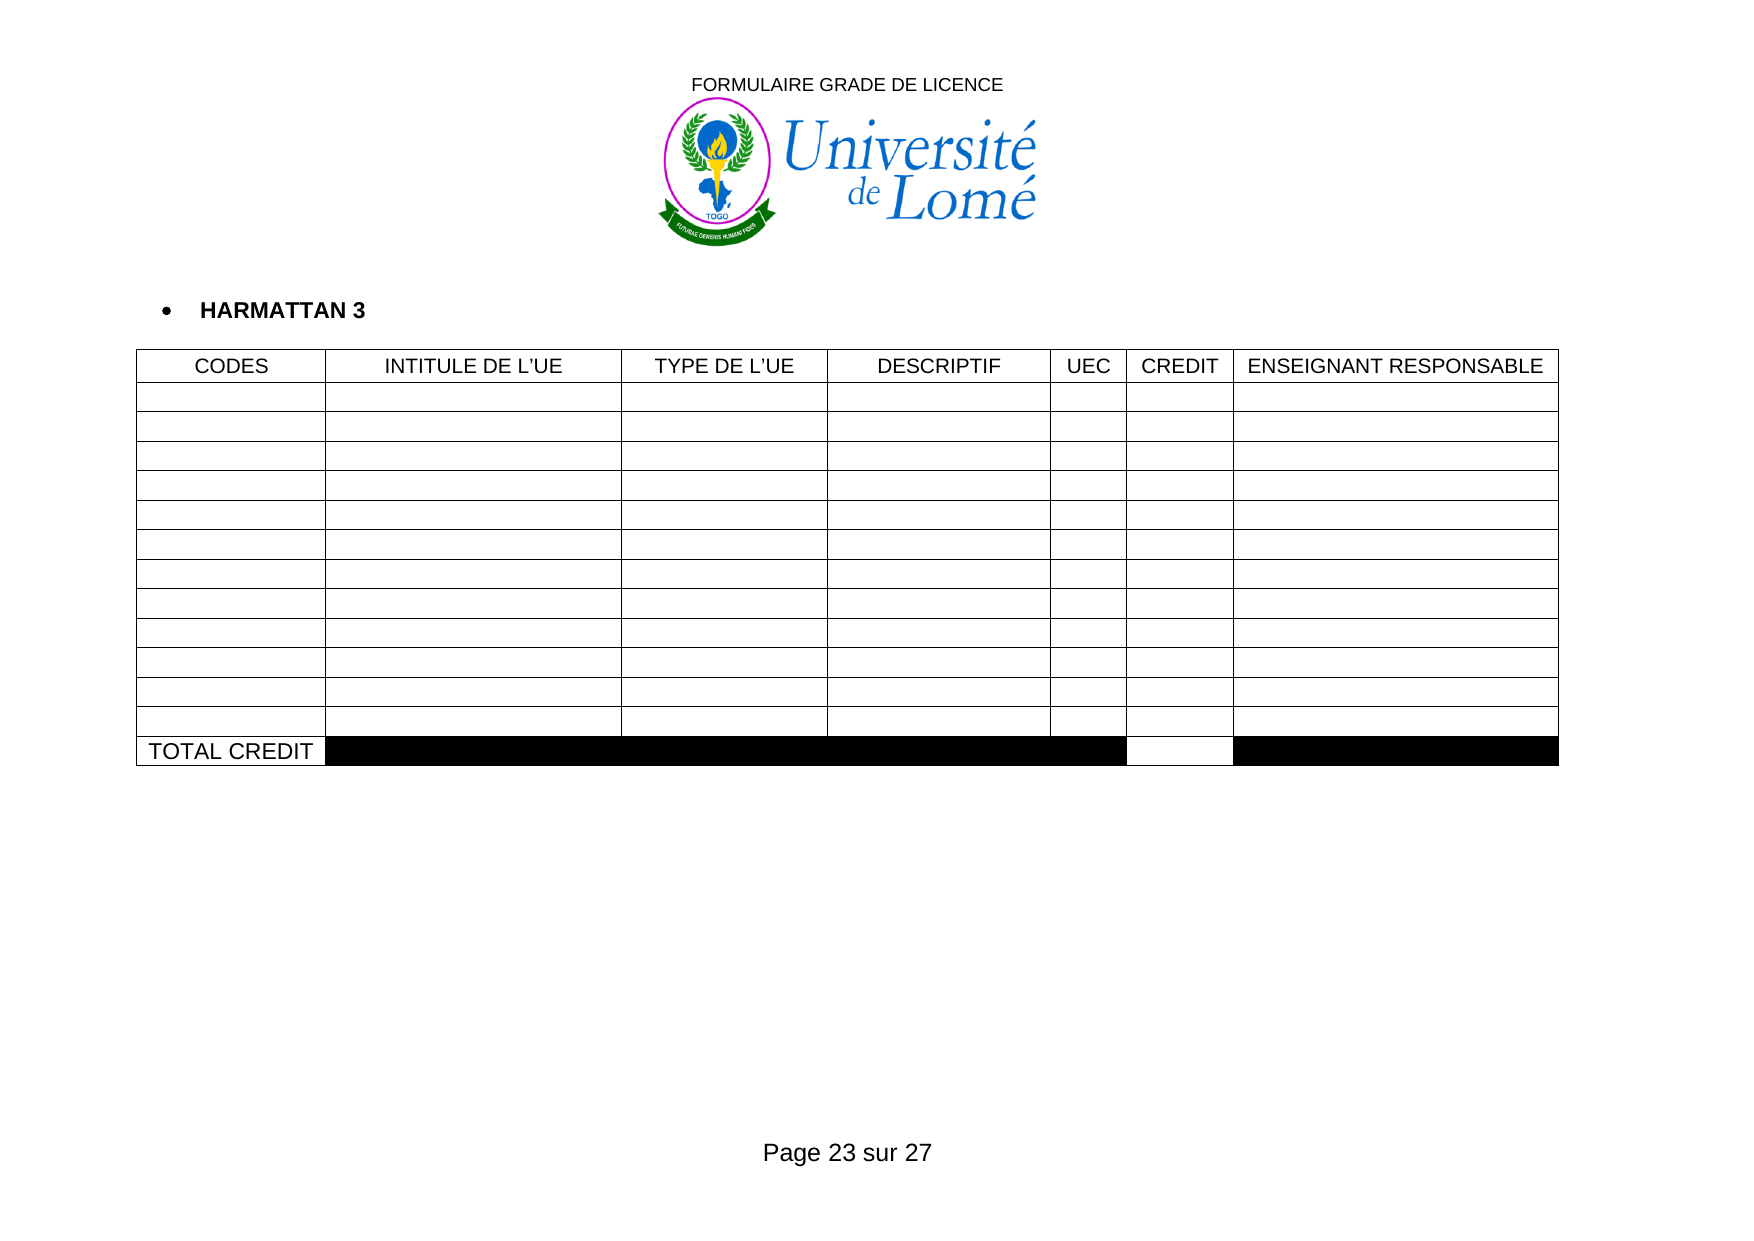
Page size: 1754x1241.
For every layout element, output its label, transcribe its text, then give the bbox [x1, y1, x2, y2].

table_cell [1127, 412, 1233, 441]
table_cell [1051, 619, 1126, 647]
table_cell [828, 471, 1050, 500]
table_cell [137, 530, 325, 559]
table_cell TOTAL CREDIT [137, 737, 325, 765]
table_cell [1051, 442, 1126, 470]
table_header CODES [137, 350, 325, 382]
table_cell [828, 619, 1050, 647]
table_cell [828, 648, 1050, 677]
table_cell [137, 412, 325, 441]
table_cell [1051, 471, 1126, 500]
table_cell [1127, 442, 1233, 470]
table_cell [1051, 412, 1126, 441]
table_cell [137, 442, 325, 470]
table_cell [622, 442, 827, 470]
table_cell [622, 678, 827, 706]
table_cell [1234, 471, 1558, 500]
table_cell [828, 589, 1050, 618]
table_cell [326, 648, 621, 677]
table_cell [1234, 412, 1558, 441]
table_cell [326, 619, 621, 647]
table_cell [828, 383, 1050, 411]
table_cell [828, 707, 1050, 736]
table_cell [622, 707, 827, 736]
table_cell [1127, 589, 1233, 618]
table_cell [1051, 501, 1126, 529]
table_cell [1127, 678, 1233, 706]
table_cell [326, 530, 621, 559]
table_cell [1051, 530, 1126, 559]
table_cell [1127, 619, 1233, 647]
table_cell [137, 678, 325, 706]
table_cell [1051, 707, 1126, 736]
table_cell [1234, 707, 1558, 736]
table_cell [622, 530, 827, 559]
table_header CREDIT [1127, 350, 1233, 382]
table_cell [137, 648, 325, 677]
table_cell [1127, 648, 1233, 677]
table_cell [137, 471, 325, 500]
table_cell [622, 737, 827, 765]
table_cell [1127, 530, 1233, 559]
table_cell [326, 412, 621, 441]
table_cell [1051, 560, 1126, 588]
table_cell [137, 501, 325, 529]
picture [629, 70, 1066, 276]
table_cell [1051, 383, 1126, 411]
table_cell [137, 707, 325, 736]
table_cell [1234, 383, 1558, 411]
table_cell [828, 530, 1050, 559]
table_cell [1234, 678, 1558, 706]
table_cell [828, 442, 1050, 470]
table_cell [326, 678, 621, 706]
table_cell [1051, 678, 1126, 706]
table_header DESCRIPTIF [828, 350, 1050, 382]
table_cell [828, 412, 1050, 441]
table_cell [622, 619, 827, 647]
table_cell [828, 560, 1050, 588]
table_cell [1051, 737, 1126, 765]
table_cell [326, 471, 621, 500]
table_cell [1127, 707, 1233, 736]
table_cell [1234, 589, 1558, 618]
table_cell [1234, 560, 1558, 588]
table_cell [828, 737, 1050, 765]
table_cell [326, 501, 621, 529]
table_cell [622, 383, 827, 411]
table_cell [1234, 442, 1558, 470]
table_header TYPE DE L’UE [622, 350, 827, 382]
table_cell [622, 471, 827, 500]
table_header ENSEIGNANT RESPONSABLE [1234, 350, 1558, 382]
table_cell [137, 560, 325, 588]
table_cell [1051, 589, 1126, 618]
table_cell [326, 737, 621, 765]
table_cell [137, 619, 325, 647]
table_cell [326, 442, 621, 470]
table_cell [326, 383, 621, 411]
table_cell [1051, 648, 1126, 677]
table_cell [1127, 501, 1233, 529]
table_cell [622, 412, 827, 441]
table_cell [1127, 737, 1233, 765]
list HARMATTAN 3 [162, 297, 1606, 324]
table_header INTITULE DE L’UE [326, 350, 621, 382]
table_cell [326, 589, 621, 618]
table_cell [828, 501, 1050, 529]
table_cell [1127, 383, 1233, 411]
table_cell [137, 383, 325, 411]
table_cell [828, 678, 1050, 706]
table_cell [622, 560, 827, 588]
table_cell [622, 648, 827, 677]
table_cell [622, 589, 827, 618]
table_cell [1127, 560, 1233, 588]
table_cell [1234, 501, 1558, 529]
table_cell [1127, 471, 1233, 500]
table_cell [326, 707, 621, 736]
table_cell [1234, 648, 1558, 677]
table_header UEC [1051, 350, 1126, 382]
table_cell [1234, 737, 1558, 765]
table_cell [1234, 619, 1558, 647]
table_cell [622, 501, 827, 529]
table_cell [137, 589, 325, 618]
table_cell [326, 560, 621, 588]
table_cell [1234, 530, 1558, 559]
